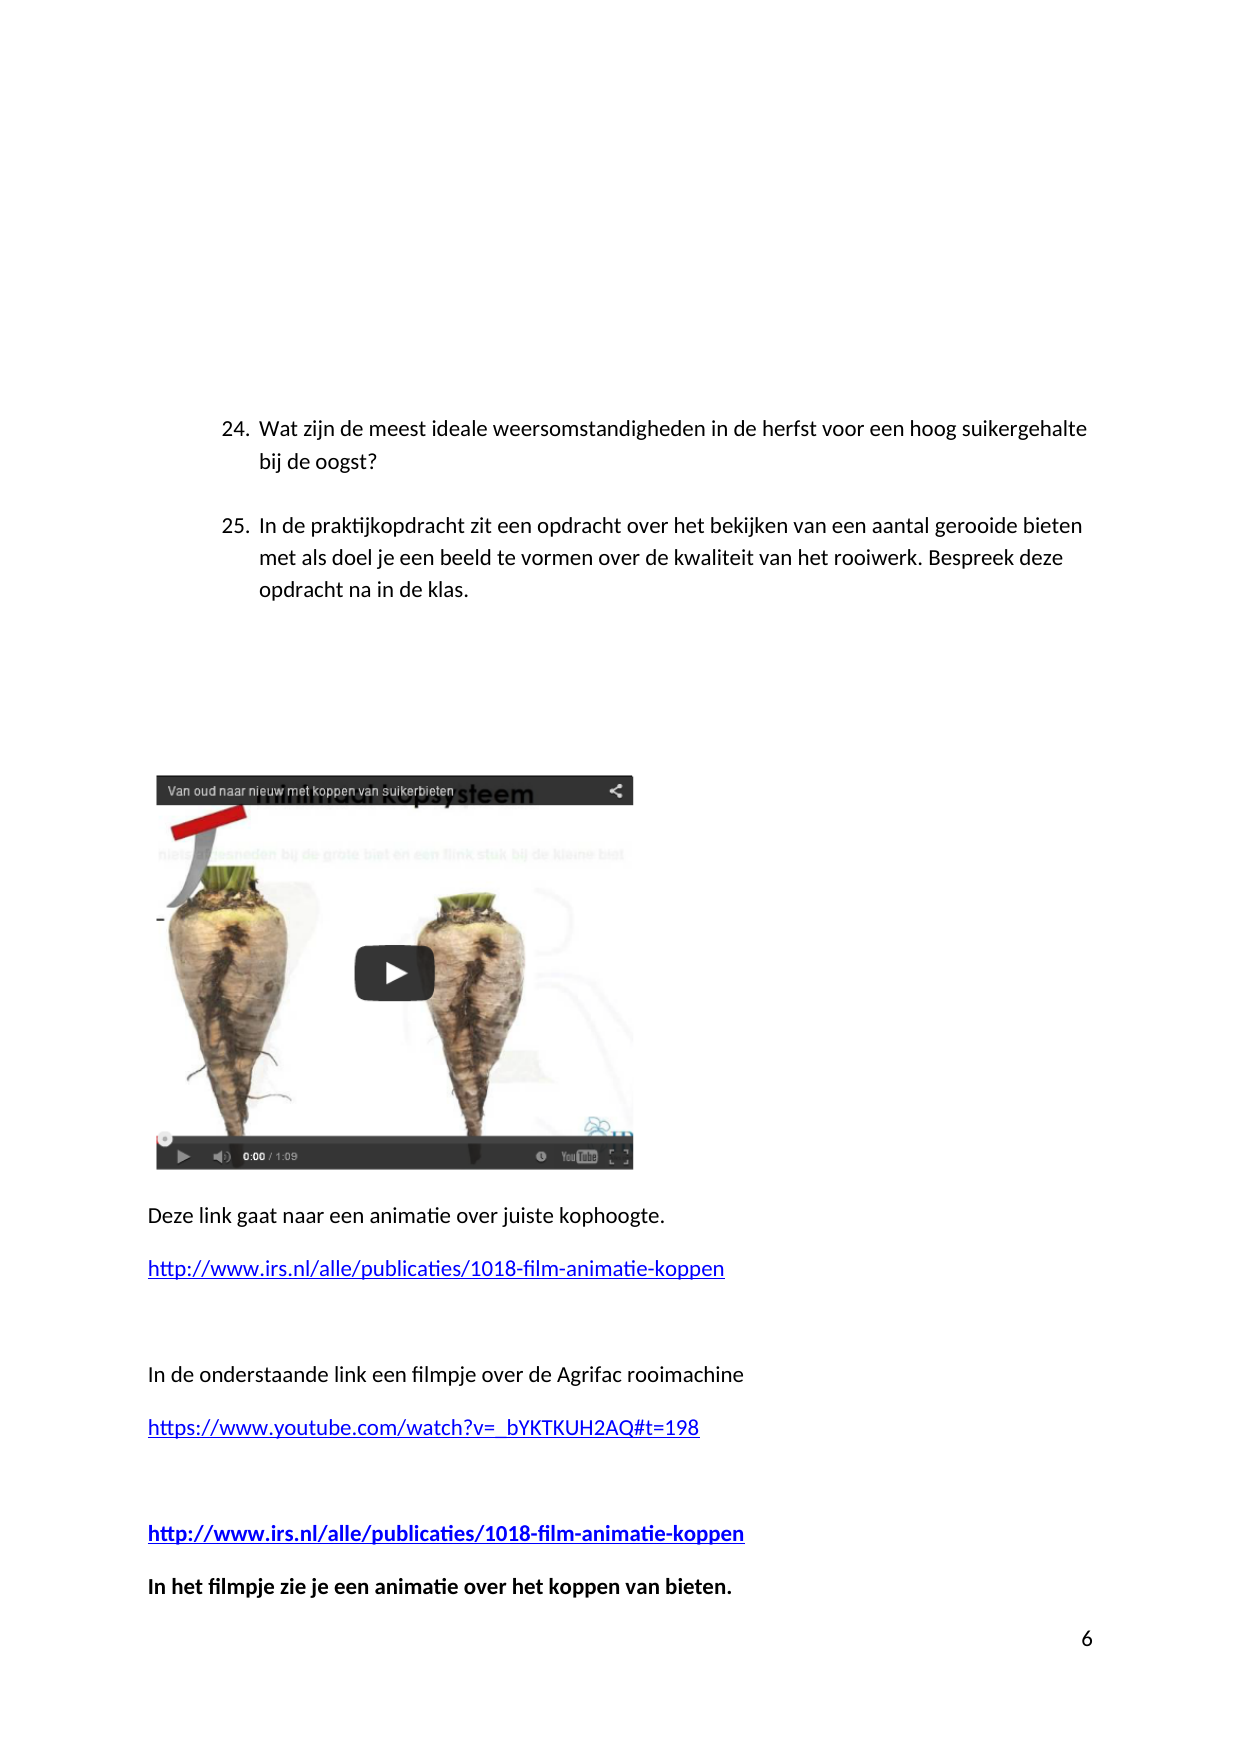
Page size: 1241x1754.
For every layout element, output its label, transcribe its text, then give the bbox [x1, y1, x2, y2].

text http://www.irs.nl/alle/publicaties/1018-film-animatie-koppen [148, 1519, 1093, 1547]
list In de praktijkopdracht zit een opdracht over het bekijken van een aantal gerooide bieten met als doel je een beeld te vormen over de kwaliteit van het rooiwerk. Bespreek deze opdracht na in de klas. [221, 511, 1093, 603]
text Deze link gaat naar een animatie over juiste kophoogte. [148, 1201, 1093, 1229]
text http://www.irs.nl/alle/publicaties/1018-film-animatie-koppen [148, 1254, 1093, 1282]
text In de onderstaande link een filmpje over de Agrifac rooimachine [148, 1360, 1093, 1388]
list Wat zijn de meest ideale weersomstandigheden in de herfst voor een hoog suikergehalte bij de oogst? [221, 414, 1093, 475]
text https://www.youtube.com/watch?v=_bYKTKUH2AQ#t=198 [148, 1413, 1093, 1441]
text In het filmpje zie je een animatie over het koppen van bieten. [148, 1572, 1093, 1600]
picture [147, 766, 647, 1176]
